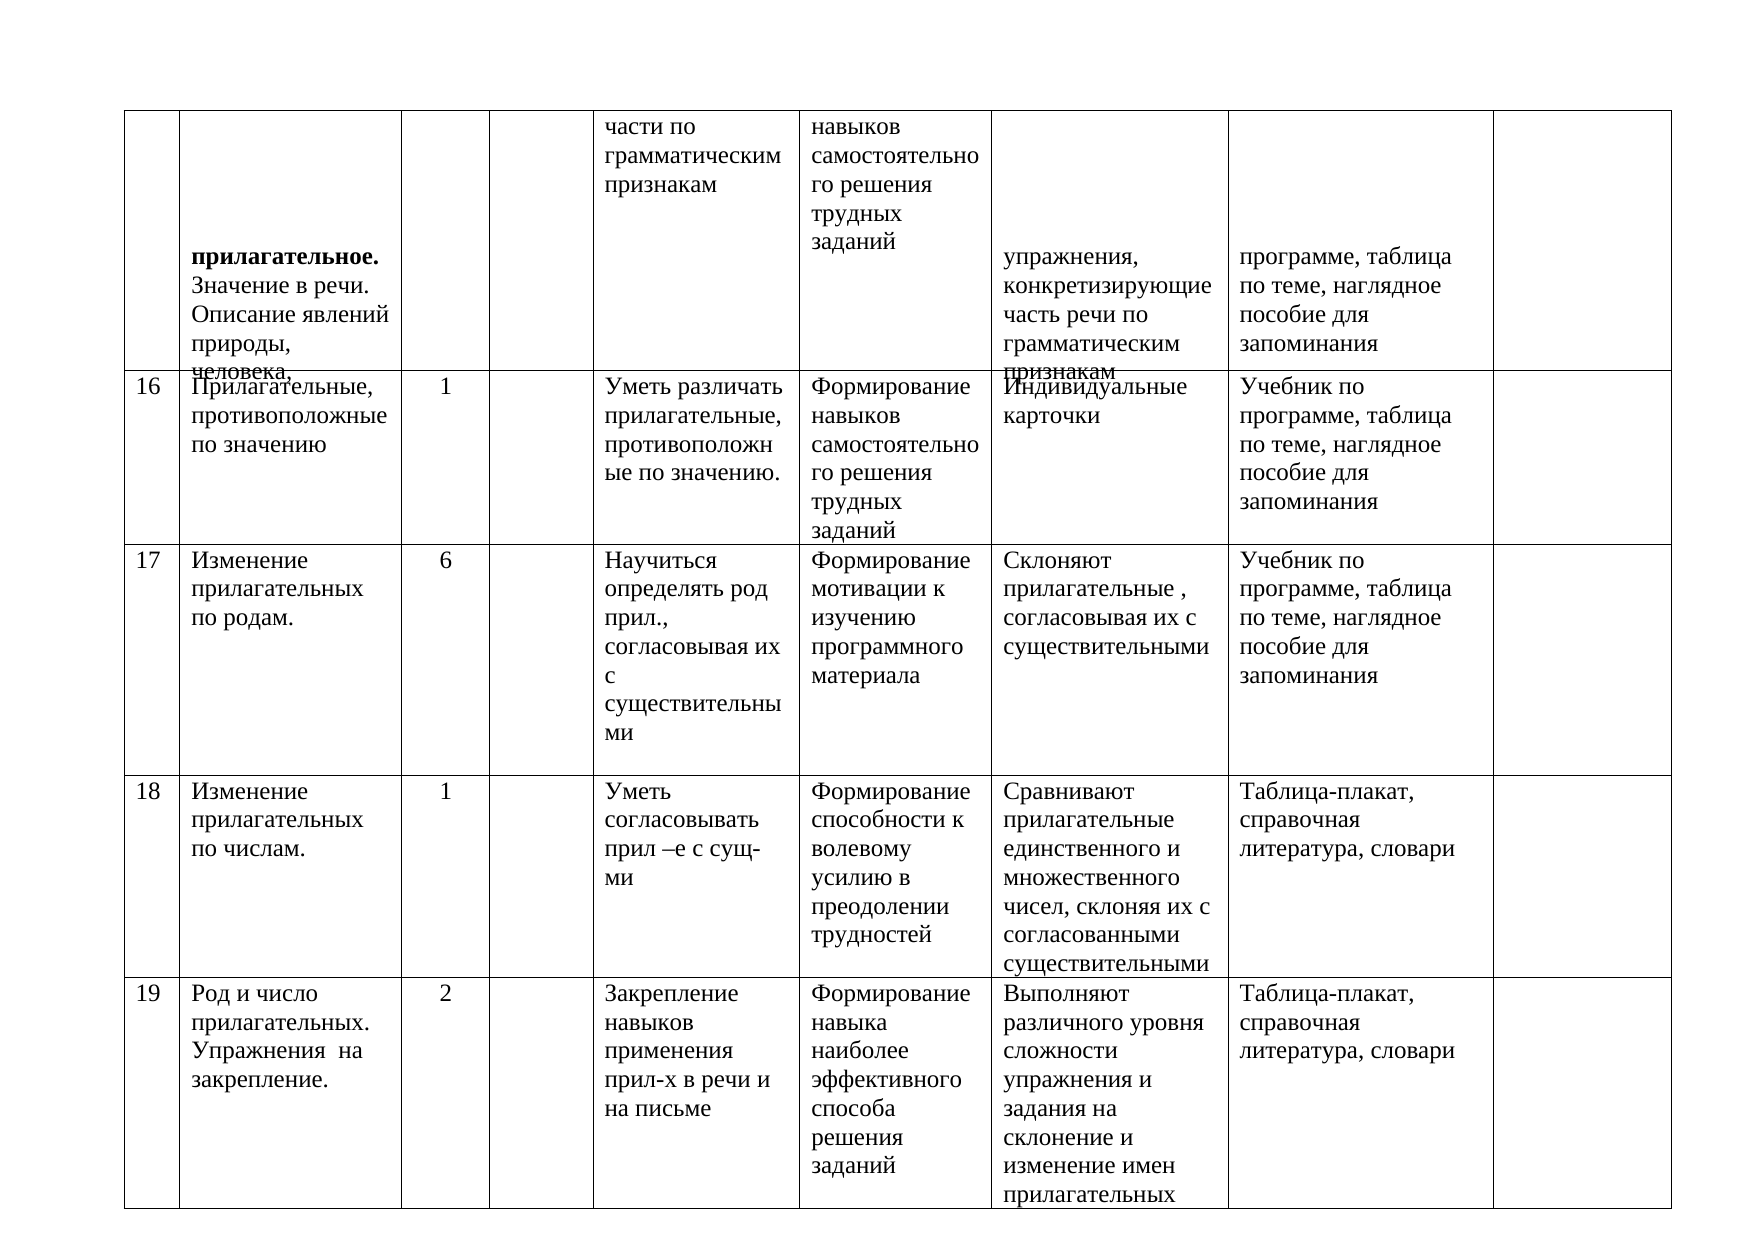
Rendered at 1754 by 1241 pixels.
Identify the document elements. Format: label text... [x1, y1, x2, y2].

table_cell Уметь согласовывать прил –е с сущ-ми [594, 776, 799, 977]
table_cell 2 [402, 978, 489, 1208]
table_cell Формирование мотивации к изучению программного материала [800, 545, 991, 775]
table_cell Склоняют прилагательные , согласовывая их с существительными [992, 545, 1228, 775]
table_cell Изменение прилагательных по родам. [180, 545, 401, 775]
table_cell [800, 111, 991, 370]
table_cell 19 [125, 978, 179, 1208]
table_cell 16 [125, 371, 179, 544]
table_cell [490, 545, 593, 775]
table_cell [594, 111, 799, 370]
table_cell 17 [125, 545, 179, 775]
table_cell Изменение прилагательных по числам. [180, 776, 401, 977]
table_cell 1 [402, 371, 489, 544]
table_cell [800, 371, 991, 544]
table_cell Индивидуальные карточки [992, 371, 1228, 544]
table_cell Таблица-плакат, справочная литература, словари [1229, 978, 1493, 1208]
table_cell [490, 776, 593, 977]
table_cell Закрепление навыков применения прил-х в речи и на письме [594, 978, 799, 1208]
table_cell 1 [402, 776, 489, 977]
table_cell 6 [402, 545, 489, 775]
table_cell Выполняют различного уровня сложности упражнения и задания на склонение и изменение имен прилагательных [992, 978, 1228, 1208]
table_cell Уметь различать прилагательные, противоположные по значению. [594, 371, 799, 544]
table_cell [1494, 776, 1671, 977]
table_cell Учебник по программе, таблица по теме, наглядное пособие для запоминания [1229, 545, 1493, 775]
table_cell Научиться определять род прил., согласовывая их с существительными [594, 545, 799, 775]
table_cell Таблица-плакат, справочная литература, словари [1229, 776, 1493, 977]
table_cell 18 [125, 776, 179, 977]
table_cell Род и число прилагательных. Упражнения на закрепление. [180, 978, 401, 1208]
table_cell [1494, 371, 1671, 544]
table_cell Учебник по программе, таблица по теме, наглядное пособие для запоминания [1229, 371, 1493, 544]
table_cell Формирование навыка наиболее эффективного способа решения заданий [800, 978, 991, 1208]
table_cell Формирование способности к волевому усилию в преодолении трудностей [800, 776, 991, 977]
table_cell [490, 978, 593, 1208]
table_cell Прилагательные, противоположные по значению [180, 371, 401, 544]
table_cell [1494, 545, 1671, 775]
table_cell [490, 371, 593, 544]
table_cell [1494, 978, 1671, 1208]
table_cell Сравнивают прилагательные единственного и множественного чисел, склоняя их с согласованными существительными [992, 776, 1228, 977]
